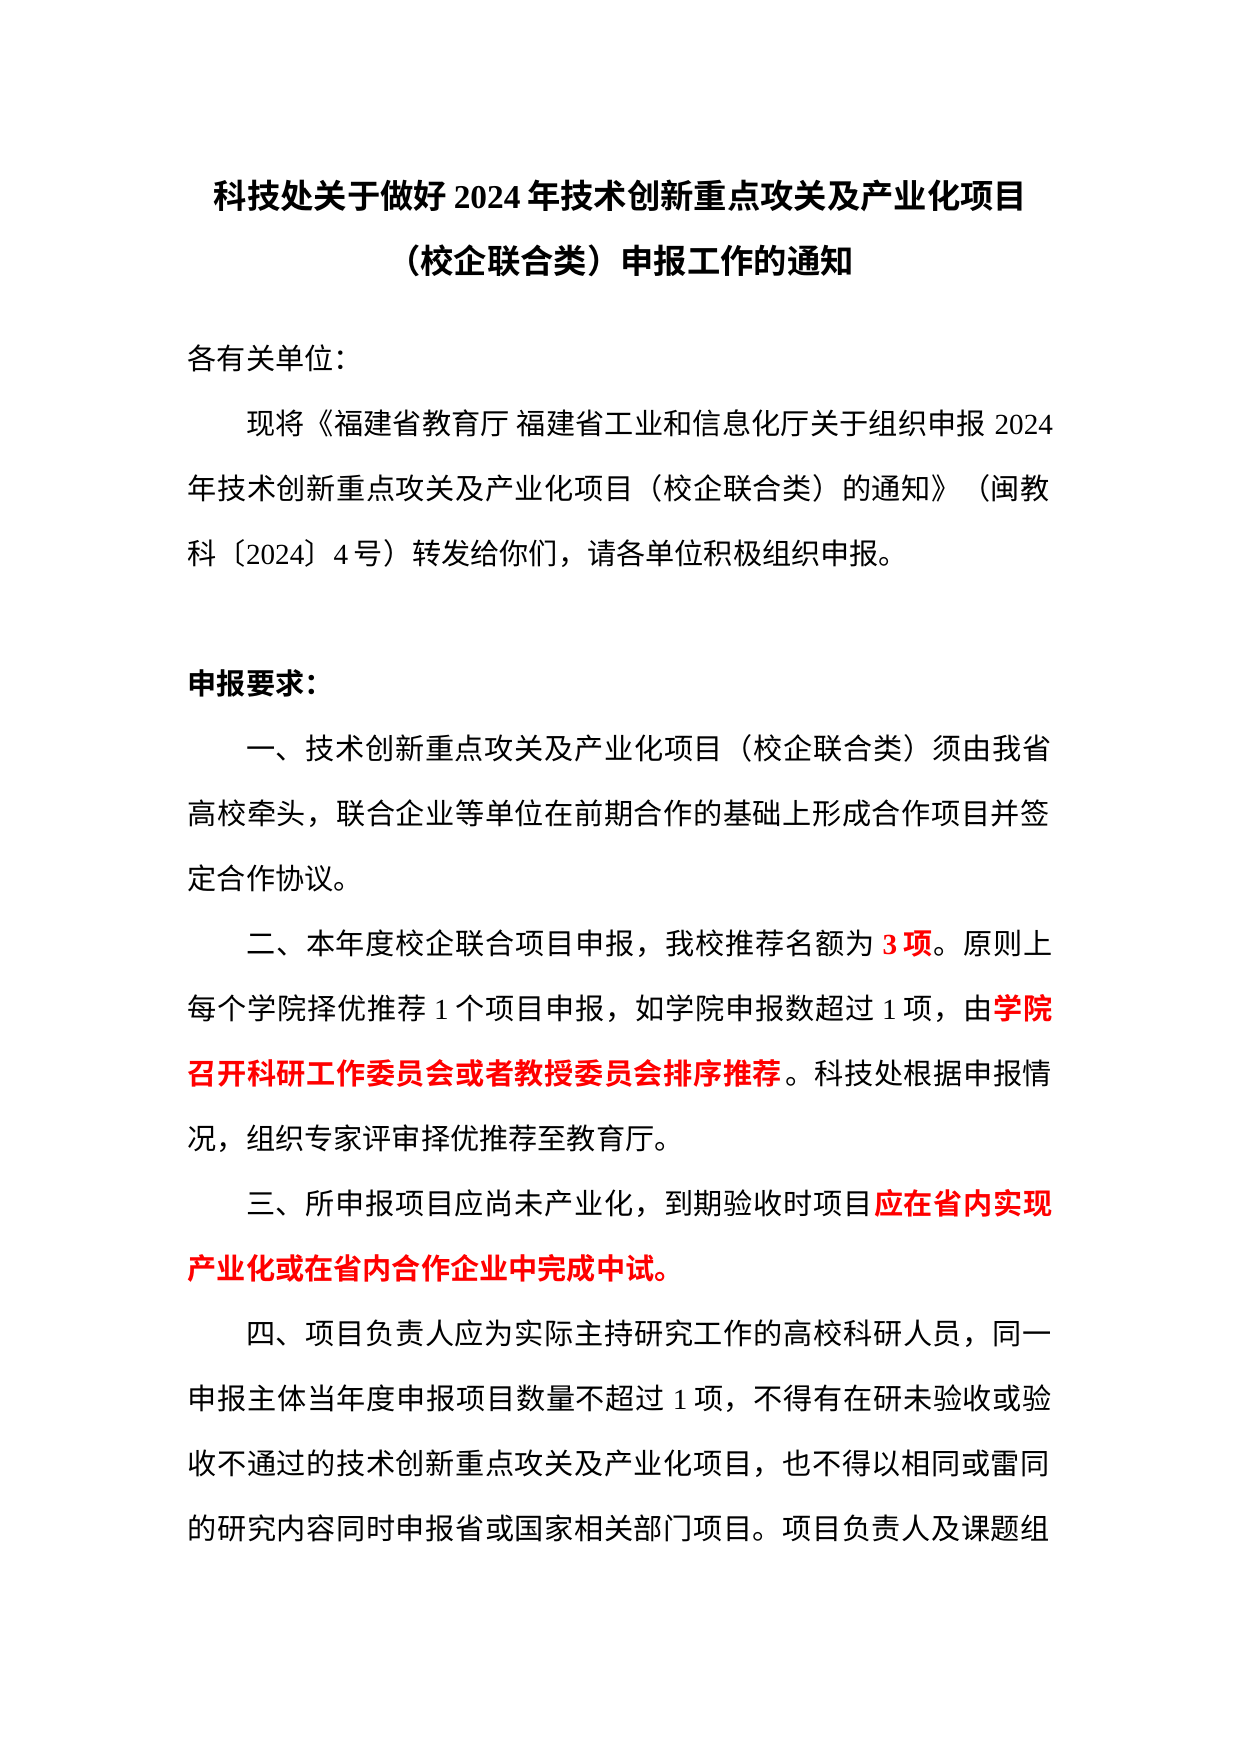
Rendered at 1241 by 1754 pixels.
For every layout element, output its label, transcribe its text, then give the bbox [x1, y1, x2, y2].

list 一、技术创新重点攻关及产业化项目（校企联合类）须由我省高校牵头，联合企业等单位在前期合作的基础上形成合作项目并签定合作协议。 [187, 714, 1053, 909]
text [187, 1299, 1053, 1559]
text 现将《福建省教育厅 福建省工业和信息化厅关于组织申报2024年技术创新重点攻关及产业化项目（校企联合类）的通知》（闽教科〔2024〕4号）转发给你们，请各单位积极组织申报。 [187, 389, 1053, 584]
text （校企联合类）申报工作的通知 [187, 227, 1053, 292]
list 二、本年度校企联合项目申报，我校推荐名额为3项。原则上每个学院择优推荐1个项目申报，如学院申报数超过1项，由学院召开科研工作委员会或者教授委员会排序推荐。科技处根据申报情况，组织专家评审择优推荐至教育厅。 [187, 909, 1053, 1169]
text 申报要求： [187, 649, 1053, 714]
text 各有关单位： [187, 324, 1053, 389]
text 科技处关于做好2024年技术创新重点攻关及产业化项目 [187, 162, 1053, 227]
text 三、所申报项目应尚未产业化，到期验收时项目应在省内实现产业化或在省内合作企业中完成中试。 [187, 1169, 1053, 1299]
